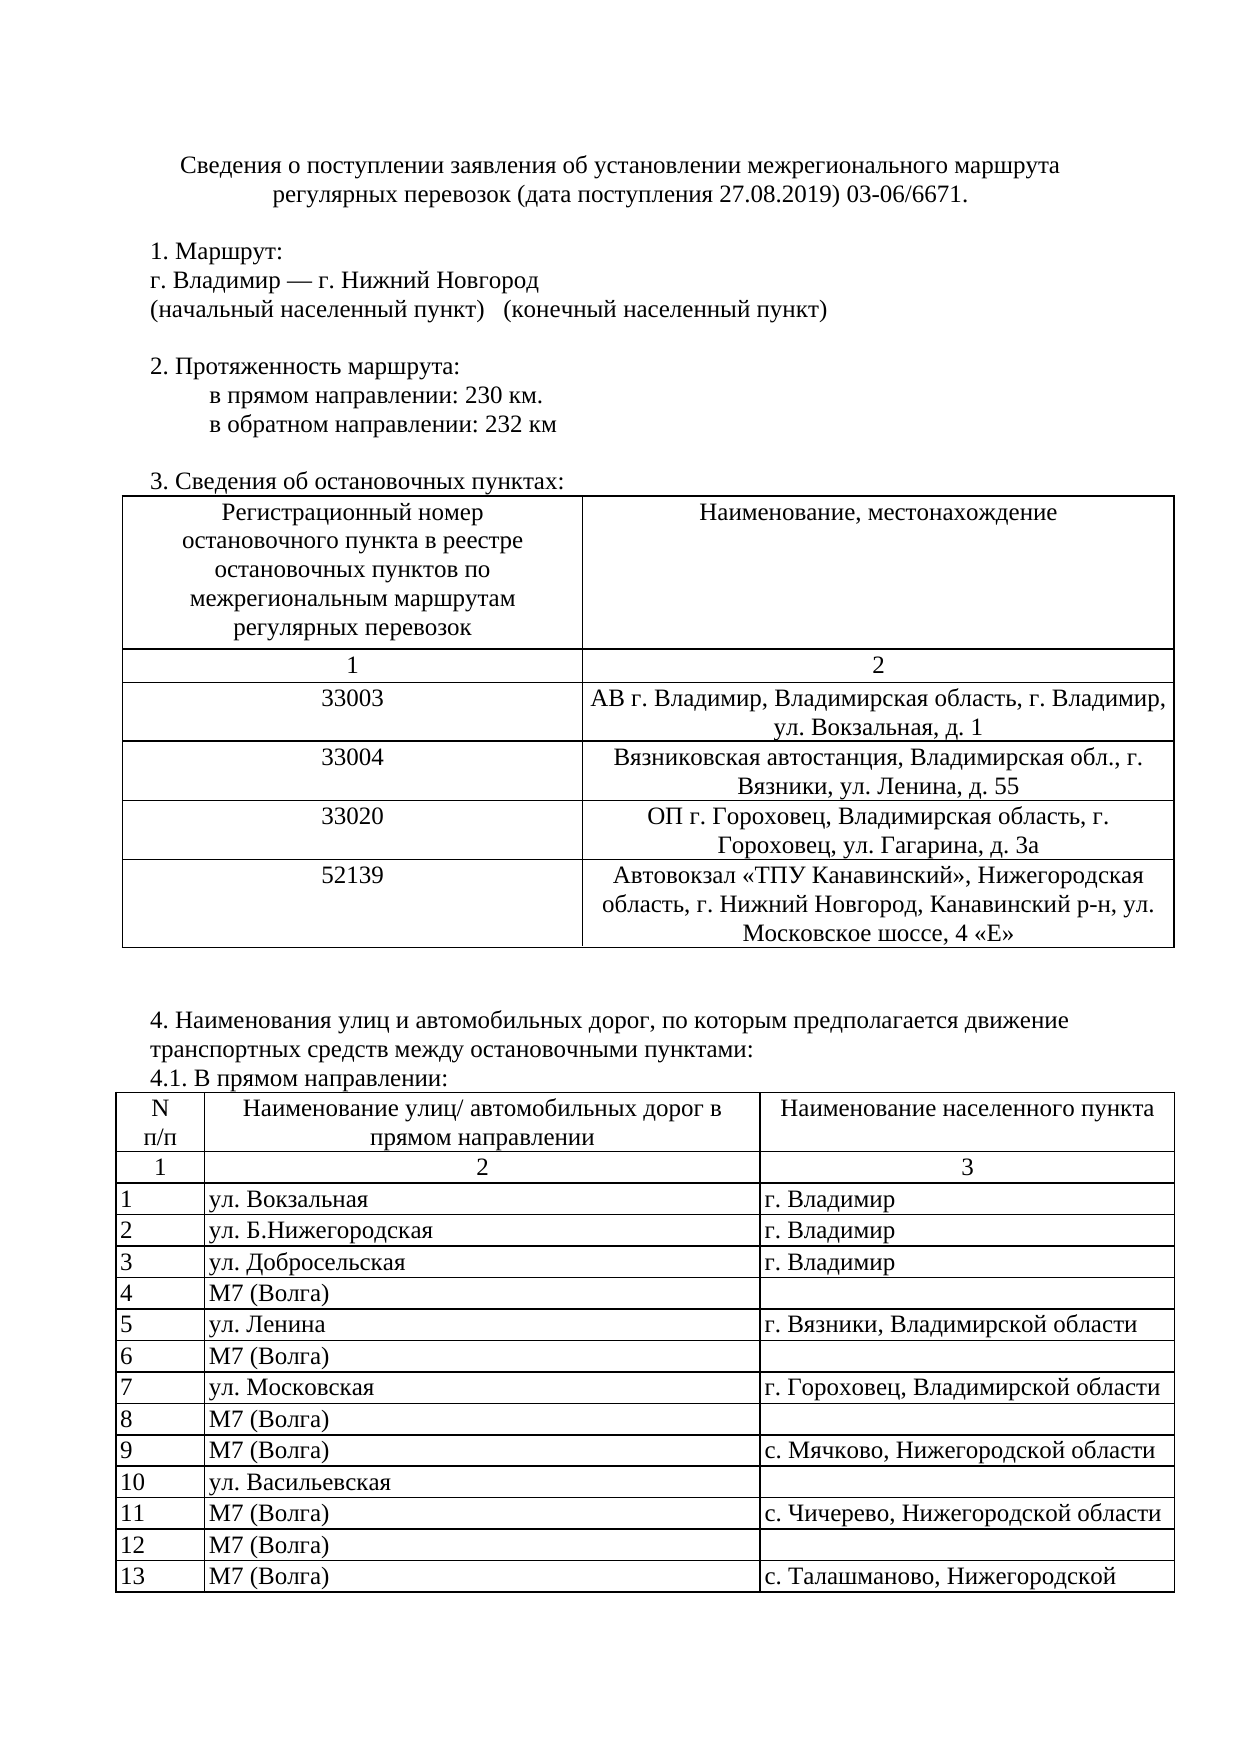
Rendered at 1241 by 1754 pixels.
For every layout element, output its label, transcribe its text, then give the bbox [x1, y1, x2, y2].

table_cell [761, 1341, 1174, 1371]
table_cell г. Владимир [761, 1215, 1174, 1245]
table_cell АВ г. Владимир, Владимирская область, г. Владимир, ул. Вокзальная, д. 1 [583, 683, 1173, 740]
table_cell г. Владимир [761, 1184, 1174, 1214]
text г. Владимир — г. Нижний Новгород [150, 265, 1090, 294]
table_cell М7 (Волга) [205, 1498, 759, 1528]
table_cell 4 [117, 1278, 204, 1308]
table_cell 11 [117, 1498, 204, 1528]
text в прямом направлении: 230 км. [150, 380, 1090, 409]
text 4. Наименования улиц и автомобильных дорог, по которым предполагается движение транспортных средств между остановочными пунктами: [150, 1005, 1090, 1063]
table_cell Автовокзал «ТПУ Канавинский», Нижегородская область, г. Нижний Новгород, Канавинский р-н, ул. Московское шоссе, 4 «Е» [583, 860, 1173, 946]
table_cell 3 [761, 1152, 1174, 1182]
table_cell 2 [205, 1152, 759, 1182]
table_cell [761, 1467, 1174, 1497]
table_cell М7 (Волга) [205, 1404, 759, 1434]
table_cell 9 [117, 1436, 204, 1465]
table_cell [761, 1278, 1174, 1308]
table_header Регистрационный номер остановочного пункта в реестре остановочных пунктов по межрегиональным маршрутам регулярных перевозок [123, 497, 582, 648]
table_cell 33003 [123, 683, 582, 740]
table_cell г. Вязники, Владимирской области [761, 1310, 1174, 1339]
text 1. Маршрут: [150, 236, 1090, 265]
table_cell 1 [123, 650, 582, 681]
table_cell М7 (Волга) [205, 1278, 759, 1308]
table_cell 33004 [123, 742, 582, 799]
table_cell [761, 1561, 1174, 1591]
text Сведения о поступлении заявления об установлении межрегионального маршрута регулярных перевозок (дата поступления 27.08.2019) 03-06/6671. [150, 150, 1090, 207]
table_cell 3 [117, 1247, 204, 1277]
text (начальный населенный пункт) (конечный населенный пункт) [150, 294, 1090, 322]
table_cell М7 (Волга) [205, 1341, 759, 1371]
table_cell ул. Вокзальная [205, 1184, 759, 1214]
table_cell с. Мячково, Нижегородской области [761, 1436, 1174, 1465]
table_cell ул. Добросельская [205, 1247, 759, 1277]
table_cell 10 [117, 1467, 204, 1497]
table_cell ул. Московская [205, 1373, 759, 1402]
table_cell ул. Васильевская [205, 1467, 759, 1497]
table_cell с. Чичерево, Нижегородской области [761, 1498, 1174, 1528]
table_header Наименование населенного пункта [761, 1093, 1174, 1151]
table_cell 1 [117, 1184, 204, 1214]
table_cell М7 (Волга) [205, 1530, 759, 1560]
table_cell М7 (Волга) [205, 1561, 759, 1591]
text 3. Сведения об остановочных пунктах: [150, 466, 1090, 495]
table_cell М7 (Волга) [205, 1436, 759, 1465]
table_header Наименование, местонахождение [583, 497, 1173, 648]
table_cell 8 [117, 1404, 204, 1434]
table_cell 5 [117, 1310, 204, 1339]
table_cell 2 [117, 1215, 204, 1245]
table_cell ул. Б.Нижегородская [205, 1215, 759, 1245]
table_header Наименование улиц/ автомобильных дорог в прямом направлении [205, 1093, 759, 1151]
text 2. Протяженность маршрута: [150, 351, 1090, 380]
table_cell 33020 [123, 801, 582, 858]
table_cell 52139 [123, 860, 582, 946]
table_cell [761, 1404, 1174, 1434]
table_cell Вязниковская автостанция, Владимирская обл., г. Вязники, ул. Ленина, д. 55 [583, 742, 1173, 799]
text 4.1. В прямом направлении: [150, 1063, 1090, 1092]
table_cell ОП г. Гороховец, Владимирская область, г. Гороховец, ул. Гагарина, д. 3а [583, 801, 1173, 858]
table_cell 2 [583, 650, 1173, 681]
table_cell 1 [117, 1152, 204, 1182]
table_cell г. Владимир [761, 1247, 1174, 1277]
table_cell г. Гороховец, Владимирской области [761, 1373, 1174, 1402]
table_cell 6 [117, 1341, 204, 1371]
table_cell 7 [117, 1373, 204, 1402]
table_cell 12 [117, 1530, 204, 1560]
table_cell [761, 1530, 1174, 1560]
table_header N п/п [117, 1093, 204, 1151]
table_cell ул. Ленина [205, 1310, 759, 1339]
table_cell 13 [117, 1561, 204, 1591]
text в обратном направлении: 232 км [150, 409, 1090, 437]
